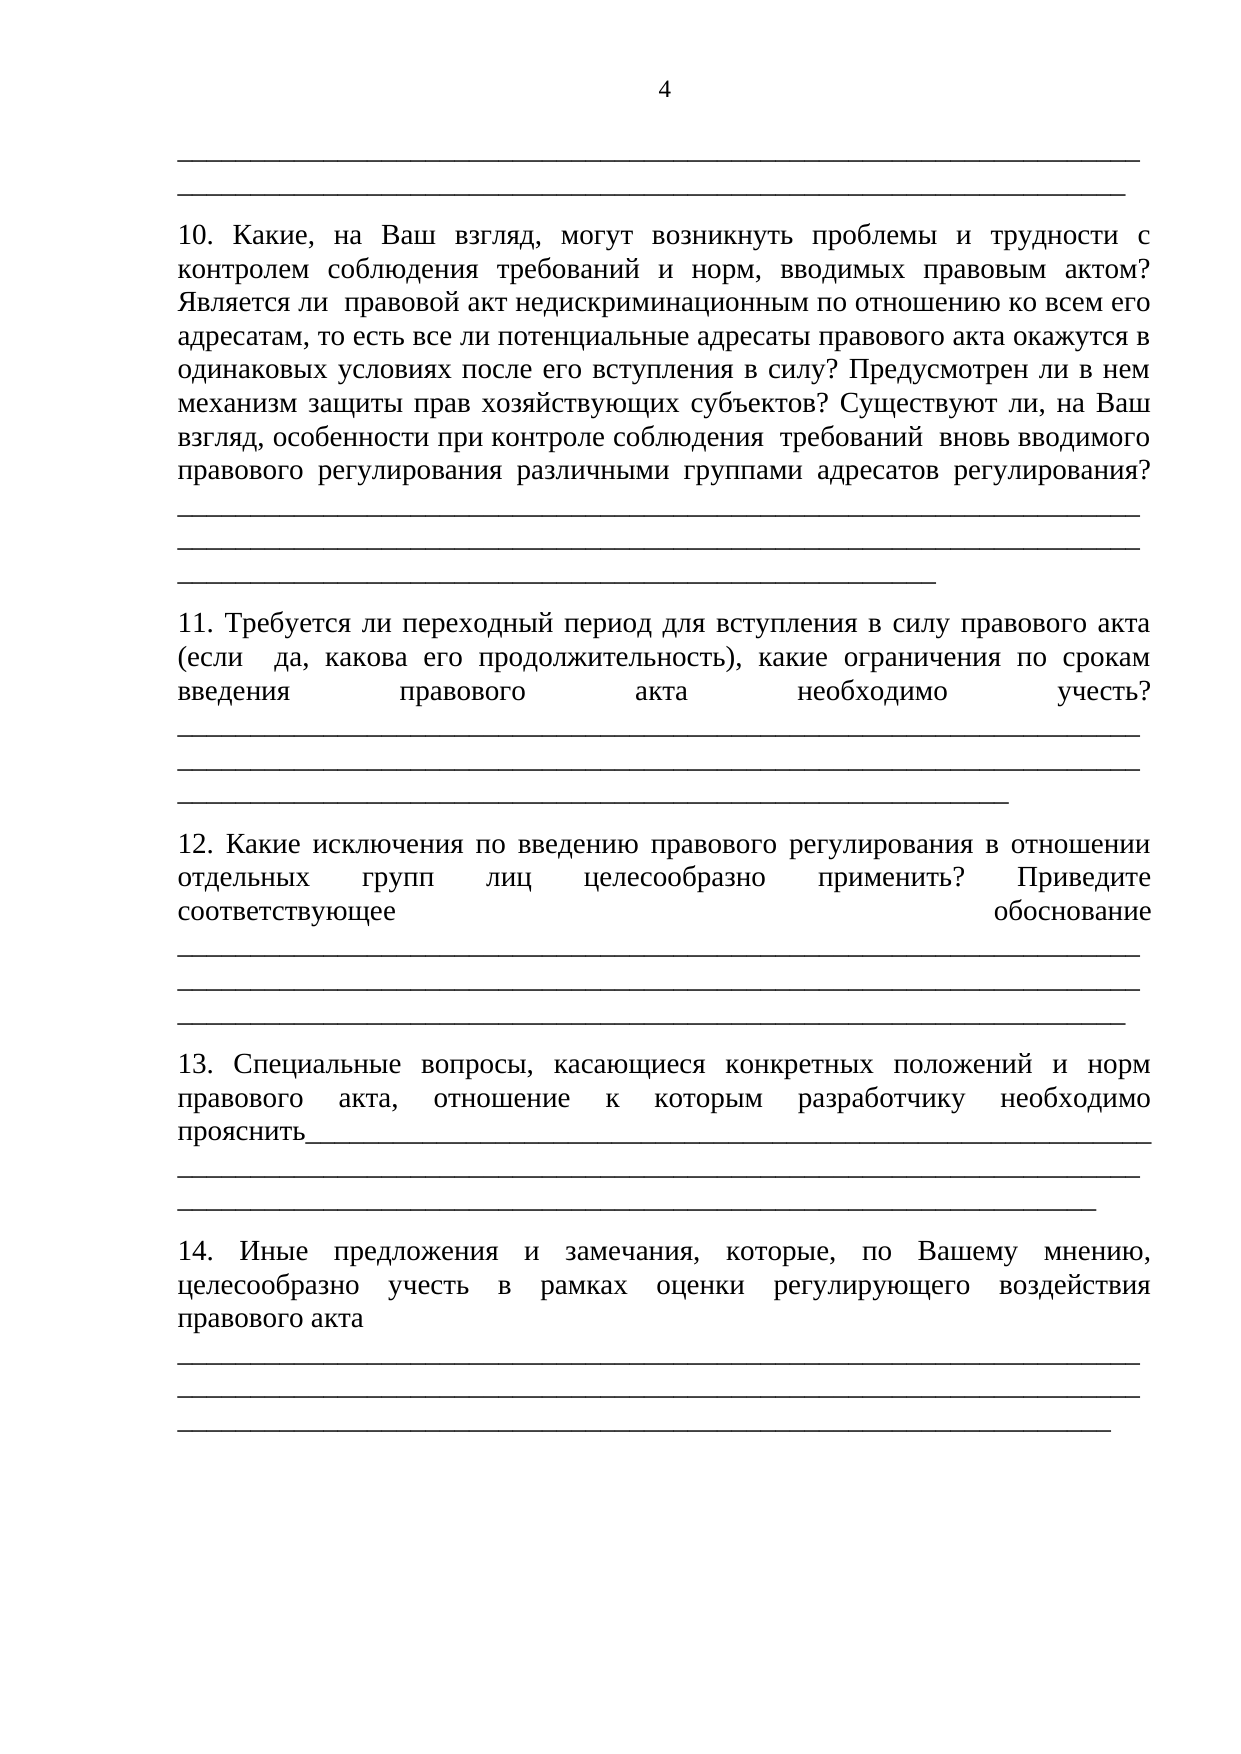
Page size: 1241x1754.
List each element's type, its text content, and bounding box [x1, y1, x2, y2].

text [177, 131, 1152, 198]
text ____________________________________________________________________________________________________________________________________________________________________________________________________ [177, 1334, 1152, 1434]
text 10. Какие, на Ваш взгляд, могут возникнуть проблемы и трудности с контролем соблюдения требований и норм, вводимых правовым актом? Является ли правовой акт недискриминационным по отношению ко всем его адресатам, то есть все ли потенциальные адресаты правового акта окажутся в одинаковых условиях после его вступления в силу? Предусмотрен ли в нем механизм защиты прав хозяйствующих субъектов? Существуют ли, на Ваш взгляд, особенности при контроле соблюдения требований вновь вводимого правового регулирования различными группами адресатов регулирования?________________________________________________________________________________________________________________________________________________________________________________________ [177, 217, 1152, 586]
text 12. Какие исключения по введению правового регулирования в отношении отдельных групп лиц целесообразно применить? Приведите соответствующее обоснование _____________________________________________________________________________________________________________________________________________________________________________________________________ [177, 826, 1152, 1027]
text 11. Требуется ли переходный период для вступления в силу правового акта (если да, какова его продолжительность), какие ограничения по срокам введения правового акта необходимо учесть?_____________________________________________________________________________________________________________________________________________________________________________________________ [177, 606, 1152, 807]
text 13. Специальные вопросы, касающиеся конкретных положений и норм правового акта, отношение к которым разработчику необходимо прояснить___________________________________________________________________________________________________________________________________________________________________________________________ [177, 1046, 1152, 1214]
text 14. Иные предложения и замечания, которые, по Вашему мнению, целесообразно учесть в рамках оценки регулирующего воздействия правового акта [177, 1233, 1152, 1334]
